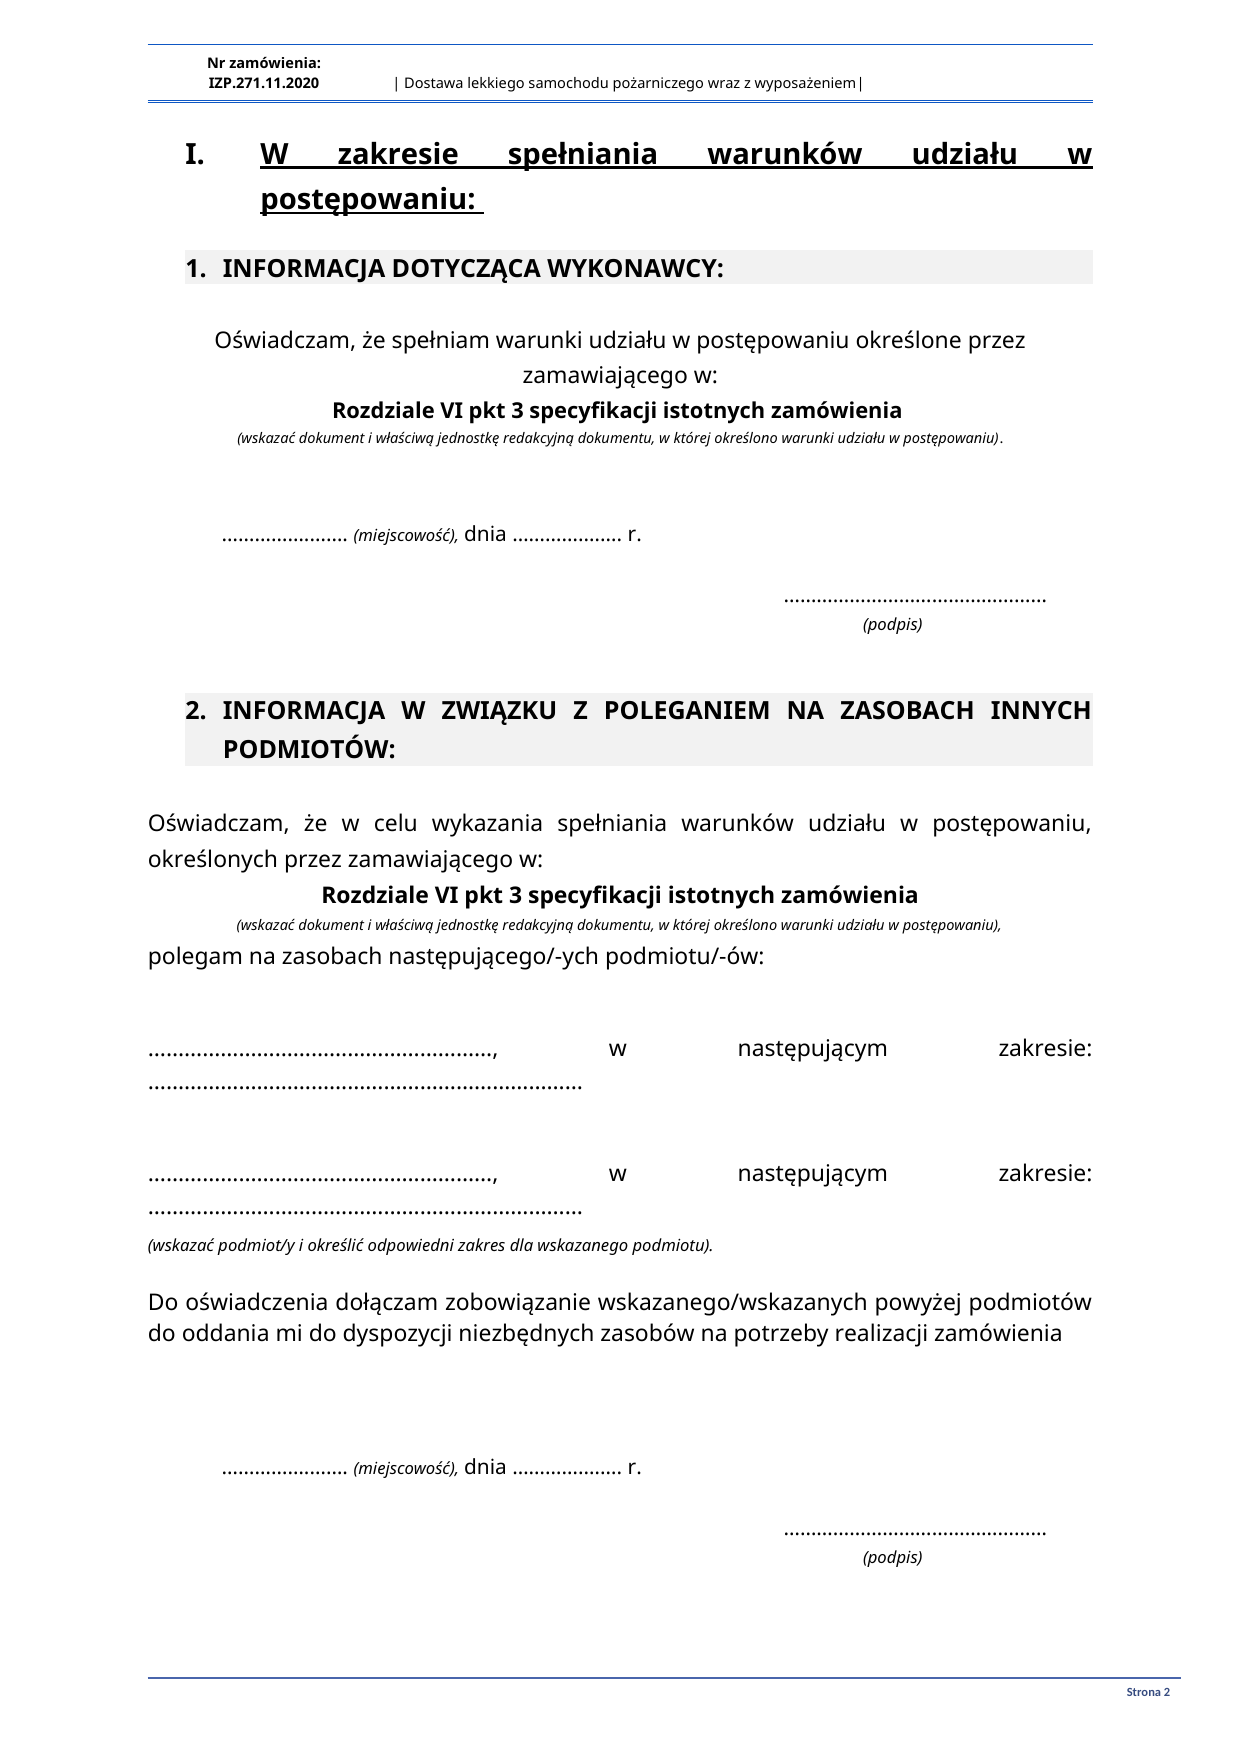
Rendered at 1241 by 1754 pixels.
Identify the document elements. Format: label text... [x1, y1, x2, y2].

text ………………………………………… [694, 552, 1093, 608]
text (podpis) [694, 1546, 1093, 1568]
text ………………………………………… [694, 1485, 1093, 1541]
text Rozdziale VI pkt 3 specyfikacji istotnych zamówienia (wskazać dokument i właściwą jednostkę redakcyjną dokumentu, w której określono warunki udziału w postępowaniu). [148, 395, 1093, 448]
text …………………………………………………, w następującym zakresie: ……………………………………………………………… [148, 1029, 1093, 1096]
text Do oświadczenia dołączam zobowiązanie wskazanego/wskazanych powyżej podmiotów do oddania mi do dyspozycji niezbędnych zasobów na potrzeby realizacji zamówienia [148, 1286, 1093, 1348]
text …………….……. (miejscowość), dnia ………….……. r. [148, 519, 1093, 548]
list W zakresie spełniania warunków udziału w postępowaniu: [185, 133, 1093, 218]
list INFORMACJA W ZWIĄZKU Z POLEGANIEM NA ZASOBACH INNYCH PODMIOTÓW: [185, 693, 1093, 766]
text Oświadczam, że w celu wykazania spełniania warunków udziału w postępowaniu, określonych przez zamawiającego w: [148, 807, 1093, 874]
list INFORMACJA DOTYCZĄCA WYKONAWCY: [185, 250, 1093, 284]
text polegam na zasobach następującego/-ych podmiotu/-ów: [148, 938, 1093, 971]
text Rozdziale VI pkt 3 specyfikacji istotnych zamówienia [148, 879, 1093, 910]
text (wskazać dokument i właściwą jednostkę redakcyjną dokumentu, w której określono warunki udziału w postępowaniu), [148, 915, 1093, 935]
text (wskazać podmiot/y i określić odpowiedni zakres dla wskazanego podmiotu). [148, 1234, 1093, 1256]
text (podpis) [694, 613, 1093, 635]
text …………….……. (miejscowość), dnia ………….……. r. [148, 1452, 1093, 1481]
text …………………………………………………, w następującym zakresie: ……………………………………………………………… [148, 1154, 1093, 1221]
text Oświadczam, że spełniam warunki udziału w postępowaniu określone przez zamawiającego w: [148, 323, 1093, 391]
